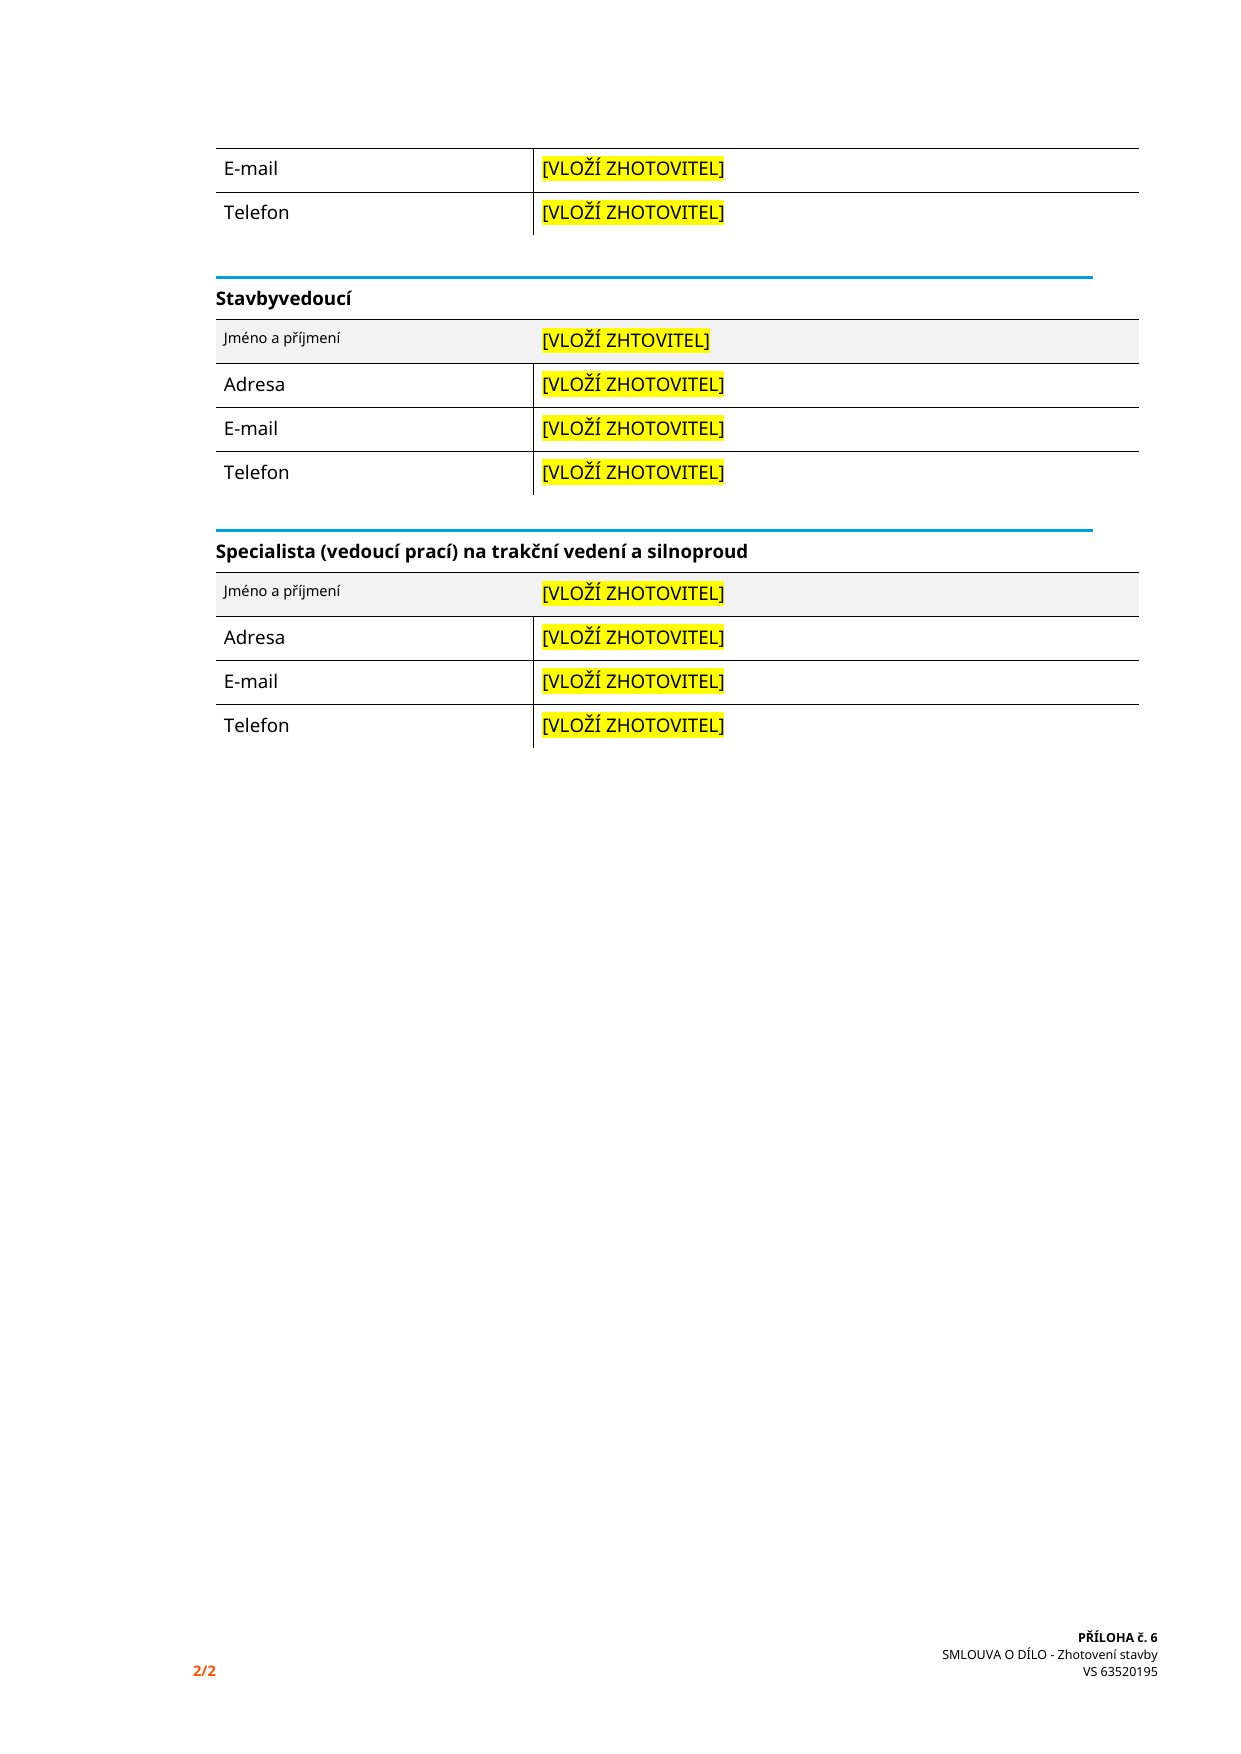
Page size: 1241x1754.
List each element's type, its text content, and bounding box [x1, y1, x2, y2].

table_cell E-mail [216, 661, 533, 704]
table_cell Adresa [216, 617, 533, 660]
table_cell [VLOŽÍ ZHOTOVITEL] [534, 661, 1139, 704]
table_header [VLOŽÍ ZHOTOVITEL] [534, 573, 1139, 616]
text Stavbyvedoucí [216, 279, 1093, 311]
table_cell E-mail [216, 408, 533, 451]
table_cell Adresa [216, 364, 533, 407]
table_cell [VLOŽÍ ZHOTOVITEL] [534, 193, 1139, 235]
table_cell [VLOŽÍ ZHOTOVITEL] [534, 705, 1139, 748]
table_header Jméno a příjmení [216, 320, 534, 363]
text Specialista (vedoucí prací) na trakční vedení a silnoproud [216, 532, 1093, 563]
table_cell [VLOŽÍ ZHOTOVITEL] [534, 452, 1139, 495]
table_cell [VLOŽÍ ZHOTOVITEL] [534, 149, 1139, 191]
table_header [VLOŽÍ ZHTOVITEL] [534, 320, 1139, 363]
table_cell Telefon [216, 452, 533, 495]
table_cell [VLOŽÍ ZHOTOVITEL] [534, 408, 1139, 451]
table_header Jméno a příjmení [216, 573, 534, 616]
table_cell Telefon [216, 705, 533, 748]
table_cell [VLOŽÍ ZHOTOVITEL] [534, 364, 1139, 407]
table_cell E-mail [216, 149, 533, 191]
table_cell Telefon [216, 193, 533, 235]
table_cell [VLOŽÍ ZHOTOVITEL] [534, 617, 1139, 660]
